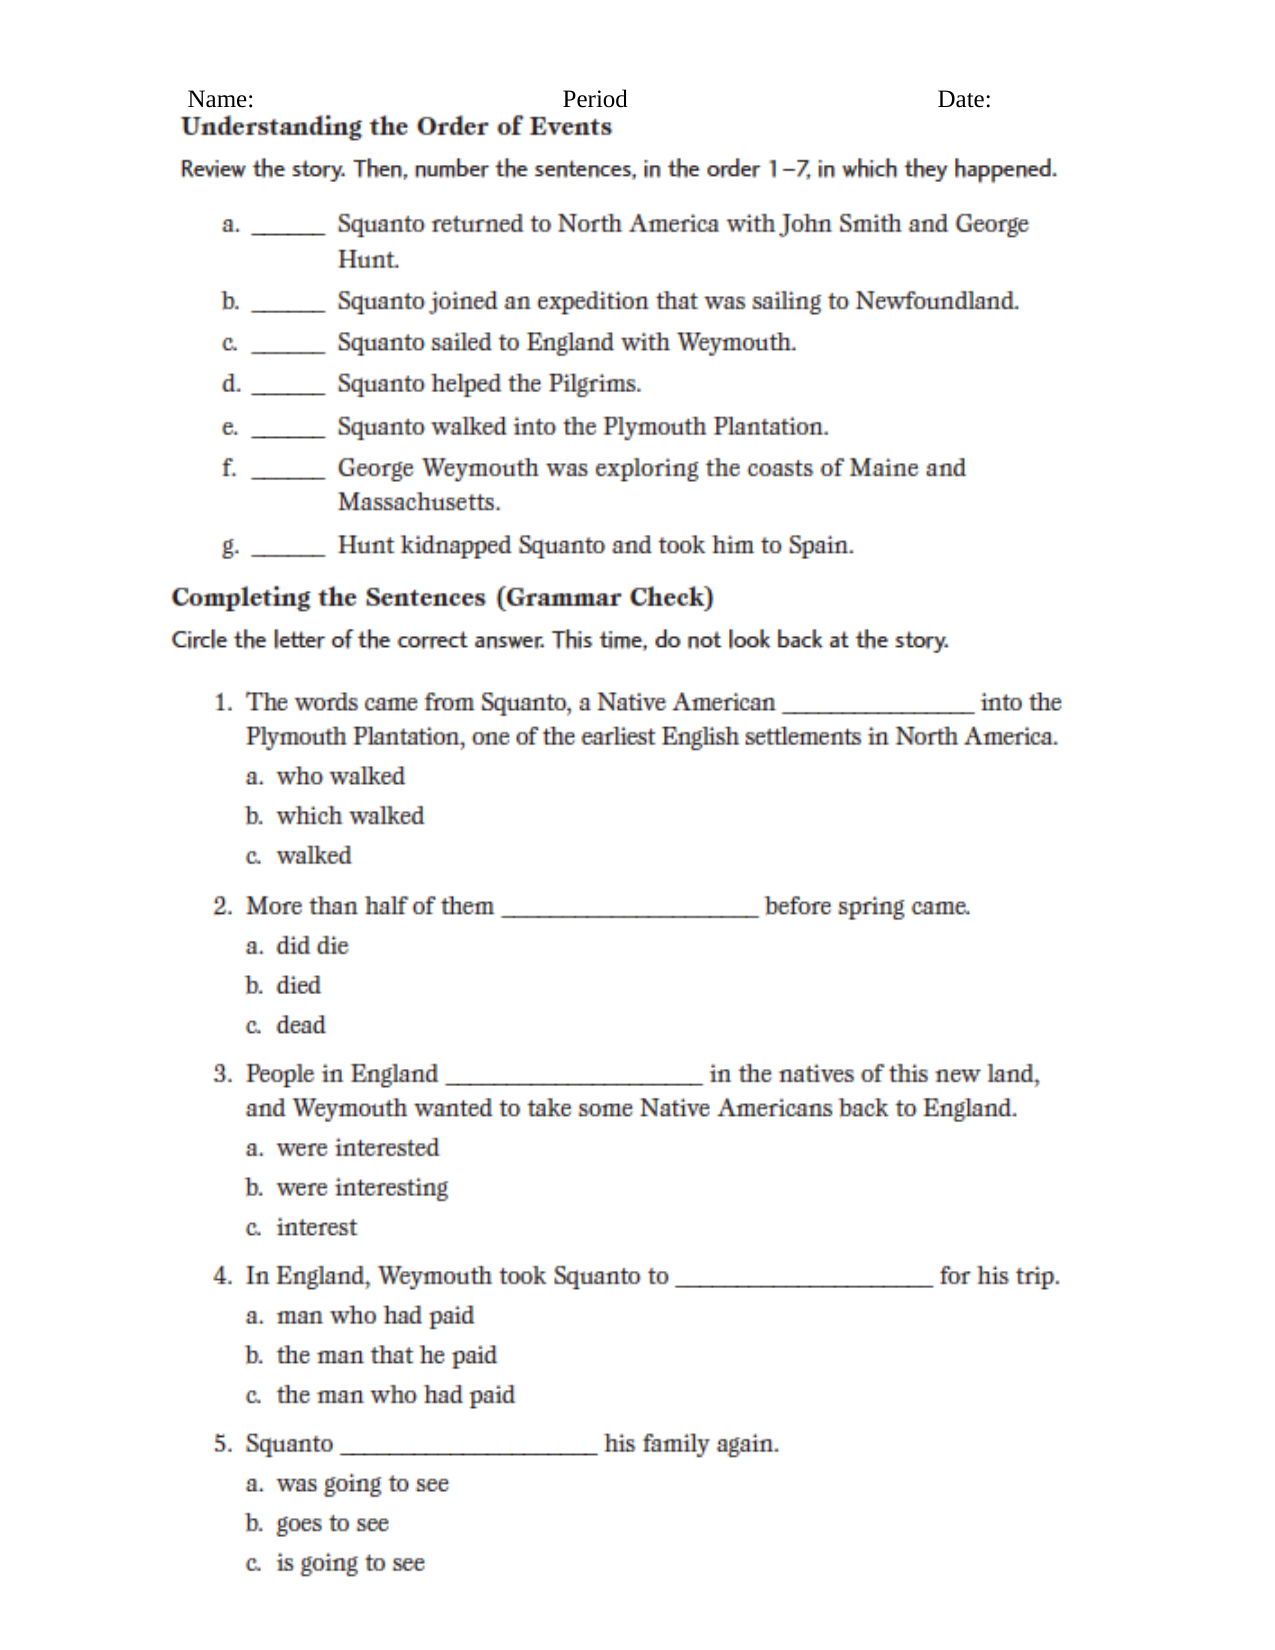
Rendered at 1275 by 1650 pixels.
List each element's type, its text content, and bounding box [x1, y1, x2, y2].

picture [158, 581, 1078, 1582]
text Name: Period Date: [187, 84, 1087, 113]
picture [158, 94, 1078, 577]
